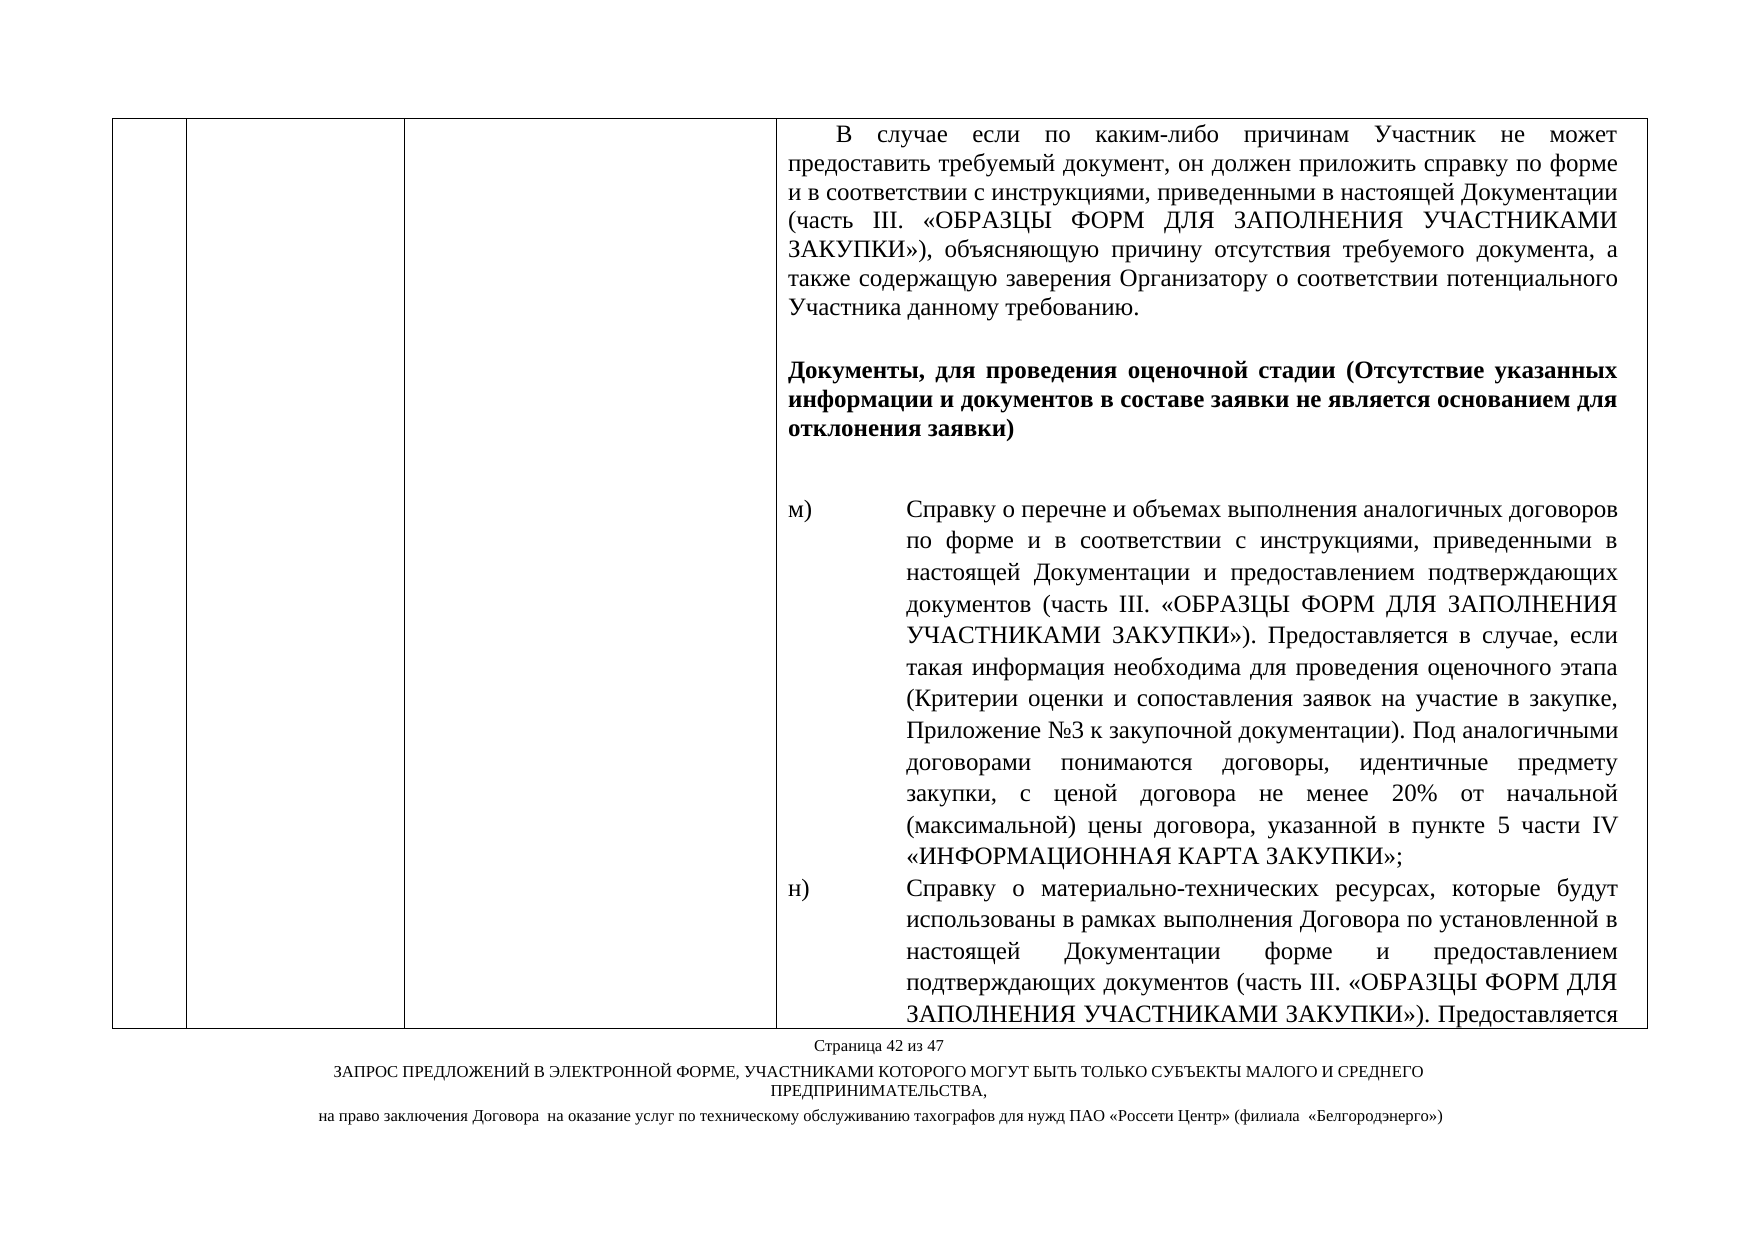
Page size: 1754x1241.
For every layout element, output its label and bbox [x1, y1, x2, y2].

table_cell [777, 119, 1647, 1028]
table_cell [187, 119, 404, 1028]
table_cell [113, 119, 186, 1028]
table_cell [405, 119, 776, 1028]
